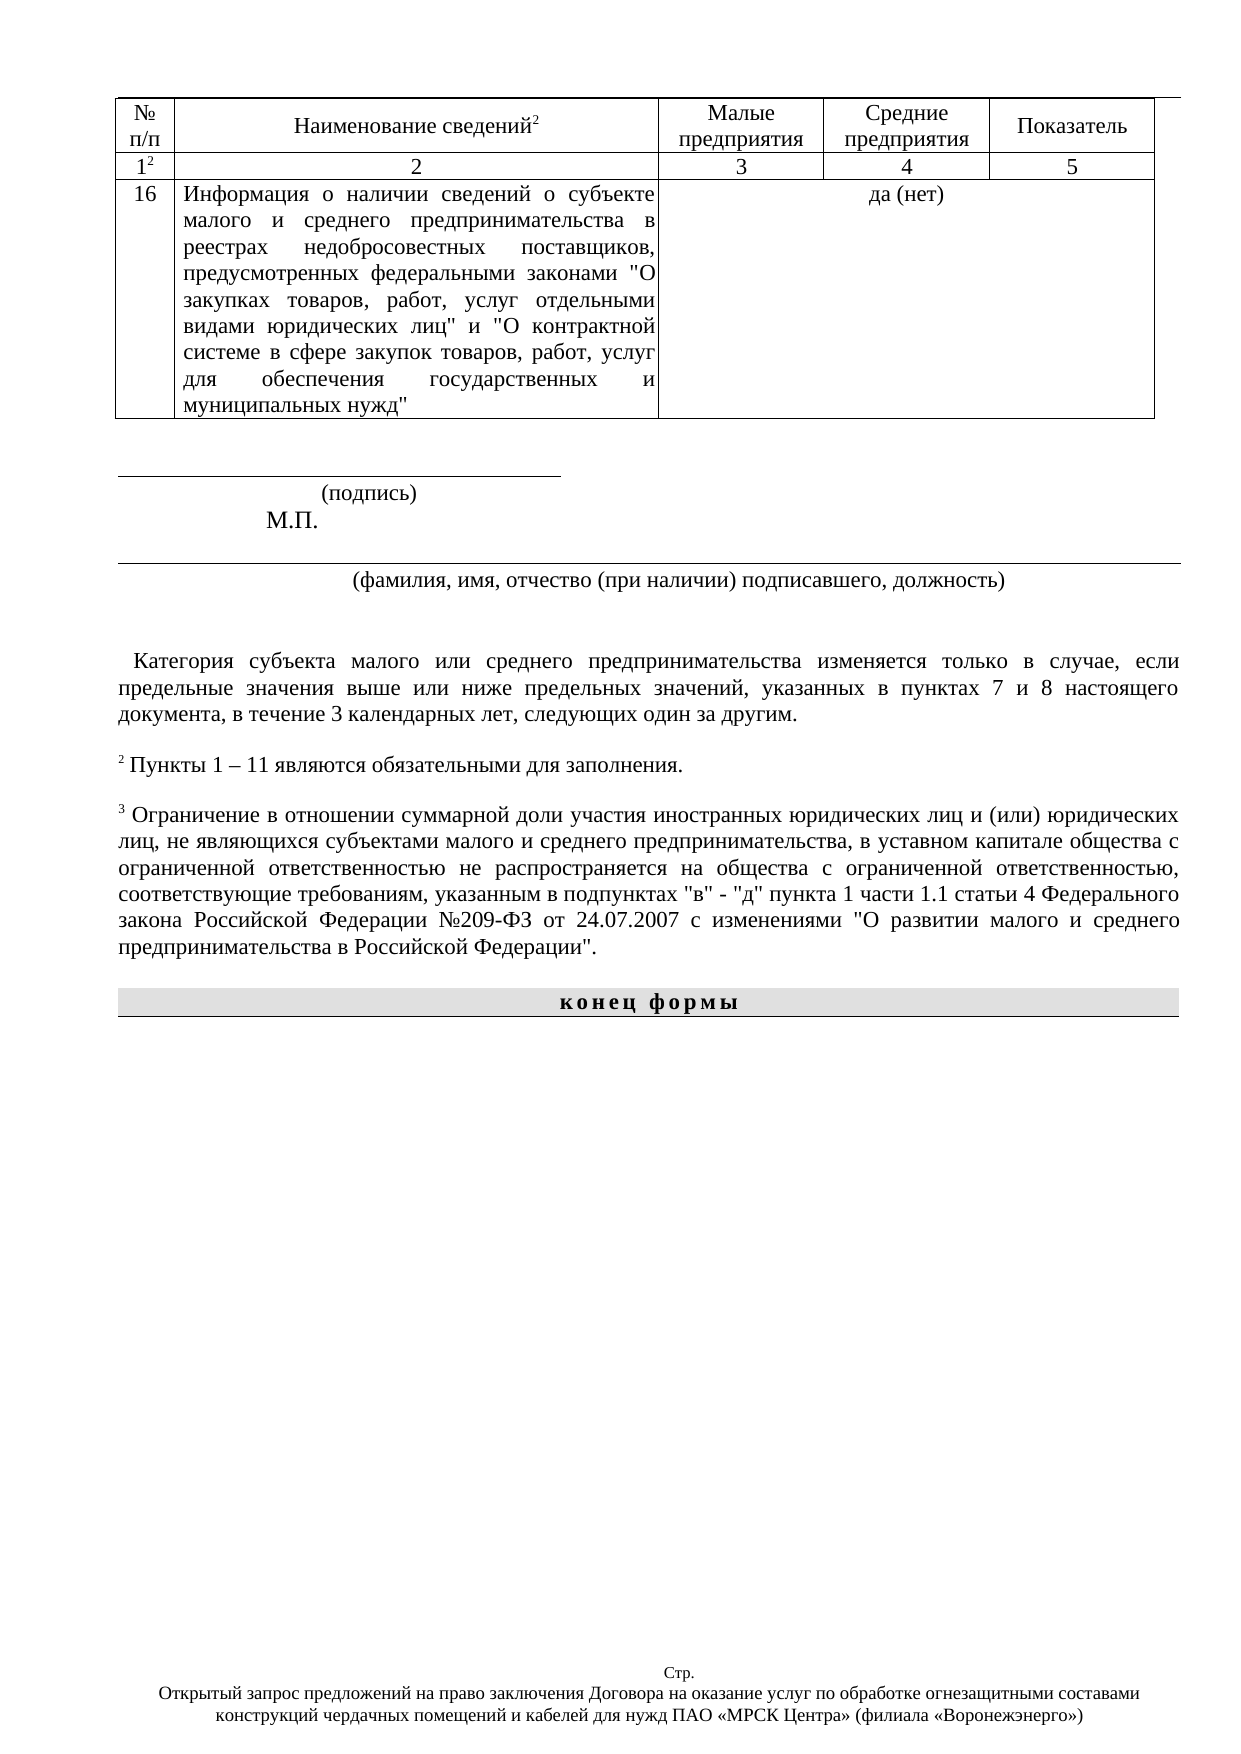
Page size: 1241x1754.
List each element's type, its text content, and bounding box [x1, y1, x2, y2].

text (подпись) [118, 477, 561, 505]
table_cell 3 [659, 153, 823, 179]
text (фамилия, имя, отчество (при наличии) подписавшего, должность) [118, 564, 1181, 592]
table_header № п/п [116, 99, 174, 152]
text 2 Пункты 1 – 11 являются обязательными для заполнения. [118, 751, 1181, 777]
text Категория субъекта малого или среднего предпринимательства изменяется только в случае, если предельные значения выше или ниже предельных значений, указанных в пунктах 7 и 8 настоящего документа, в течение 3 календарных лет, следующих один за другим. [118, 647, 1181, 727]
table_cell да (нет) [659, 180, 1154, 417]
table_cell 12 [116, 153, 174, 179]
text конец формы [118, 988, 1179, 1016]
text М.П. [207, 505, 1181, 534]
table_cell 2 [175, 153, 658, 179]
table_cell 5 [990, 153, 1154, 179]
table_cell 16 [116, 180, 174, 417]
table_header Наименование сведений2 [175, 99, 658, 152]
table_header Показатель [990, 99, 1154, 152]
table_cell 4 [824, 153, 989, 179]
table_header Малые предприятия [659, 99, 823, 152]
text 3 Ограничение в отношении суммарной доли участия иностранных юридических лиц и (или) юридических лиц, не являющихся субъектами малого и среднего предпринимательства, в уставном капитале общества с ограниченной ответственностью не распространяется на общества с ограниченной ответственностью, соответствующие требованиям, указанным в подпунктах "в" - "д" пункта 1 части 1.1 статьи 4 Федерального закона Российской Федерации №209-ФЗ от 24.07.2007 с изменениями "О развитии малого и среднего предпринимательства в Российской Федерации". [118, 801, 1181, 959]
table_header Средние предприятия [824, 99, 989, 152]
table_cell Информация о наличии сведений о субъекте малого и среднего предпринимательства в реестрах недобросовестных поставщиков, предусмотренных федеральными законами "О закупках товаров, работ, услуг отдельными видами юридических лиц" и "О контрактной системе в сфере закупок товаров, работ, услуг для обеспечения государственных и муниципальных нужд" [175, 180, 658, 417]
